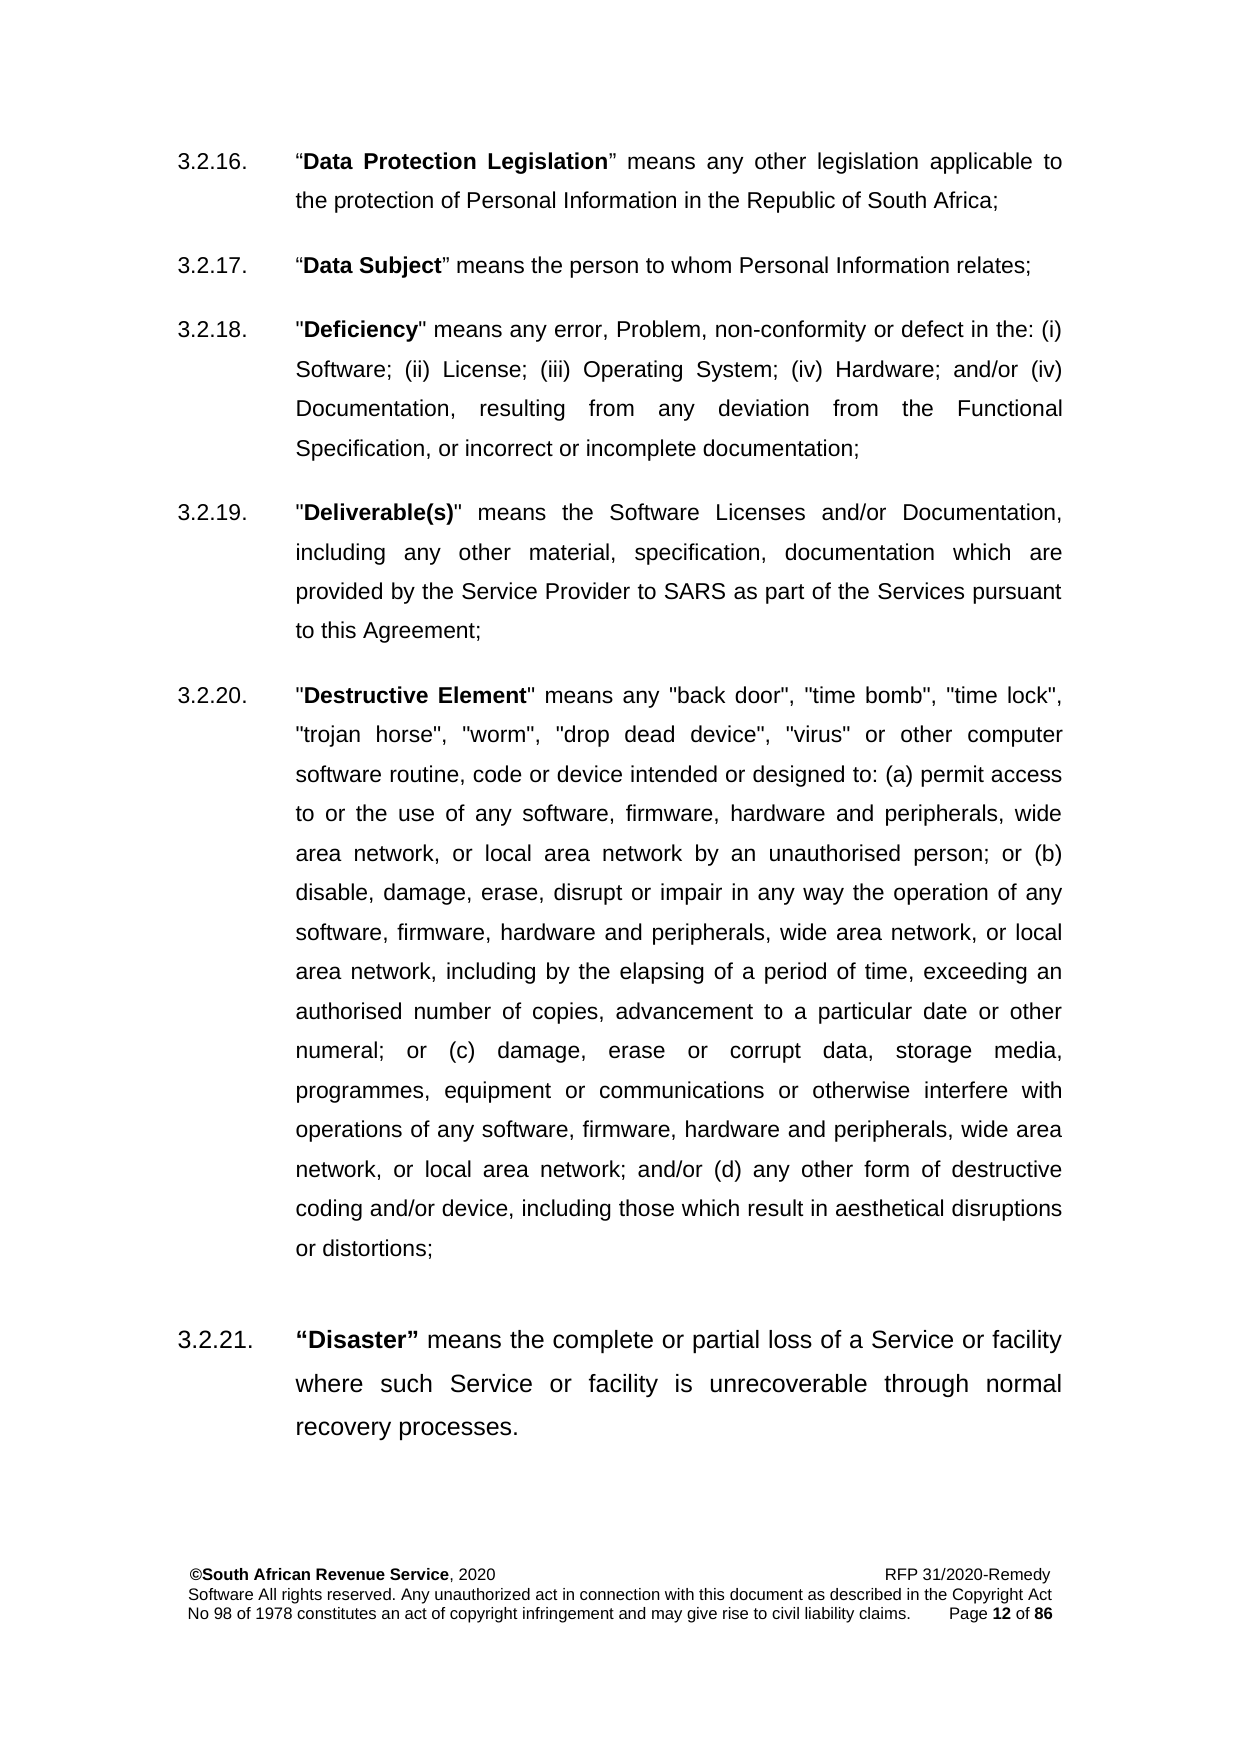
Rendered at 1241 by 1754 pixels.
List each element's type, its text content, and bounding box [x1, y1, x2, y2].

list "Deliverable(s)" means the Software Licenses and/or Documentation, including any other material, specification, documentation which are provided by the Service Provider to SARS as part of the Services pursuant to this Agreement; [177, 499, 1063, 644]
list "Deficiency" means any error, Problem, non-conformity or defect in the: (i) Software; (ii) License; (iii) Operating System; (iv) Hardware; and/or (iv) Documentation, resulting from any deviation from the Functional Specification, or incorrect or incomplete documentation; [177, 316, 1063, 461]
list "Destructive Element" means any "back door", "time bomb", "time lock", "trojan horse", "worm", "drop dead device", "virus" or other computer software routine, code or device intended or designed to: (a) permit access to or the use of any software, firmware, hardware and peripherals, wide area network, or local area network by an unauthorised person; or (b) disable, damage, erase, disrupt or impair in any way the operation of any software, firmware, hardware and peripherals, wide area network, or local area network, including by the elapsing of a period of time, exceeding an authorised number of copies, advancement to a particular date or other numeral; or (c) damage, erase or corrupt data, storage media, programmes, equipment or communications or otherwise interfere with operations of any software, firmware, hardware and peripherals, wide area network, or local area network; and/or (d) any other form of destructive coding and/or device, including those which result in aesthetical disruptions or distortions; [177, 682, 1063, 1261]
list “Disaster” means the complete or partial loss of a Service or facility where such Service or facility is unrecoverable through normal recovery processes. [177, 1326, 1063, 1441]
list “Data Subject” means the person to whom Personal Information relates; [177, 252, 1063, 278]
list “Data Protection Legislation” means any other legislation applicable to the protection of Personal Information in the Republic of South Africa; [177, 148, 1063, 213]
